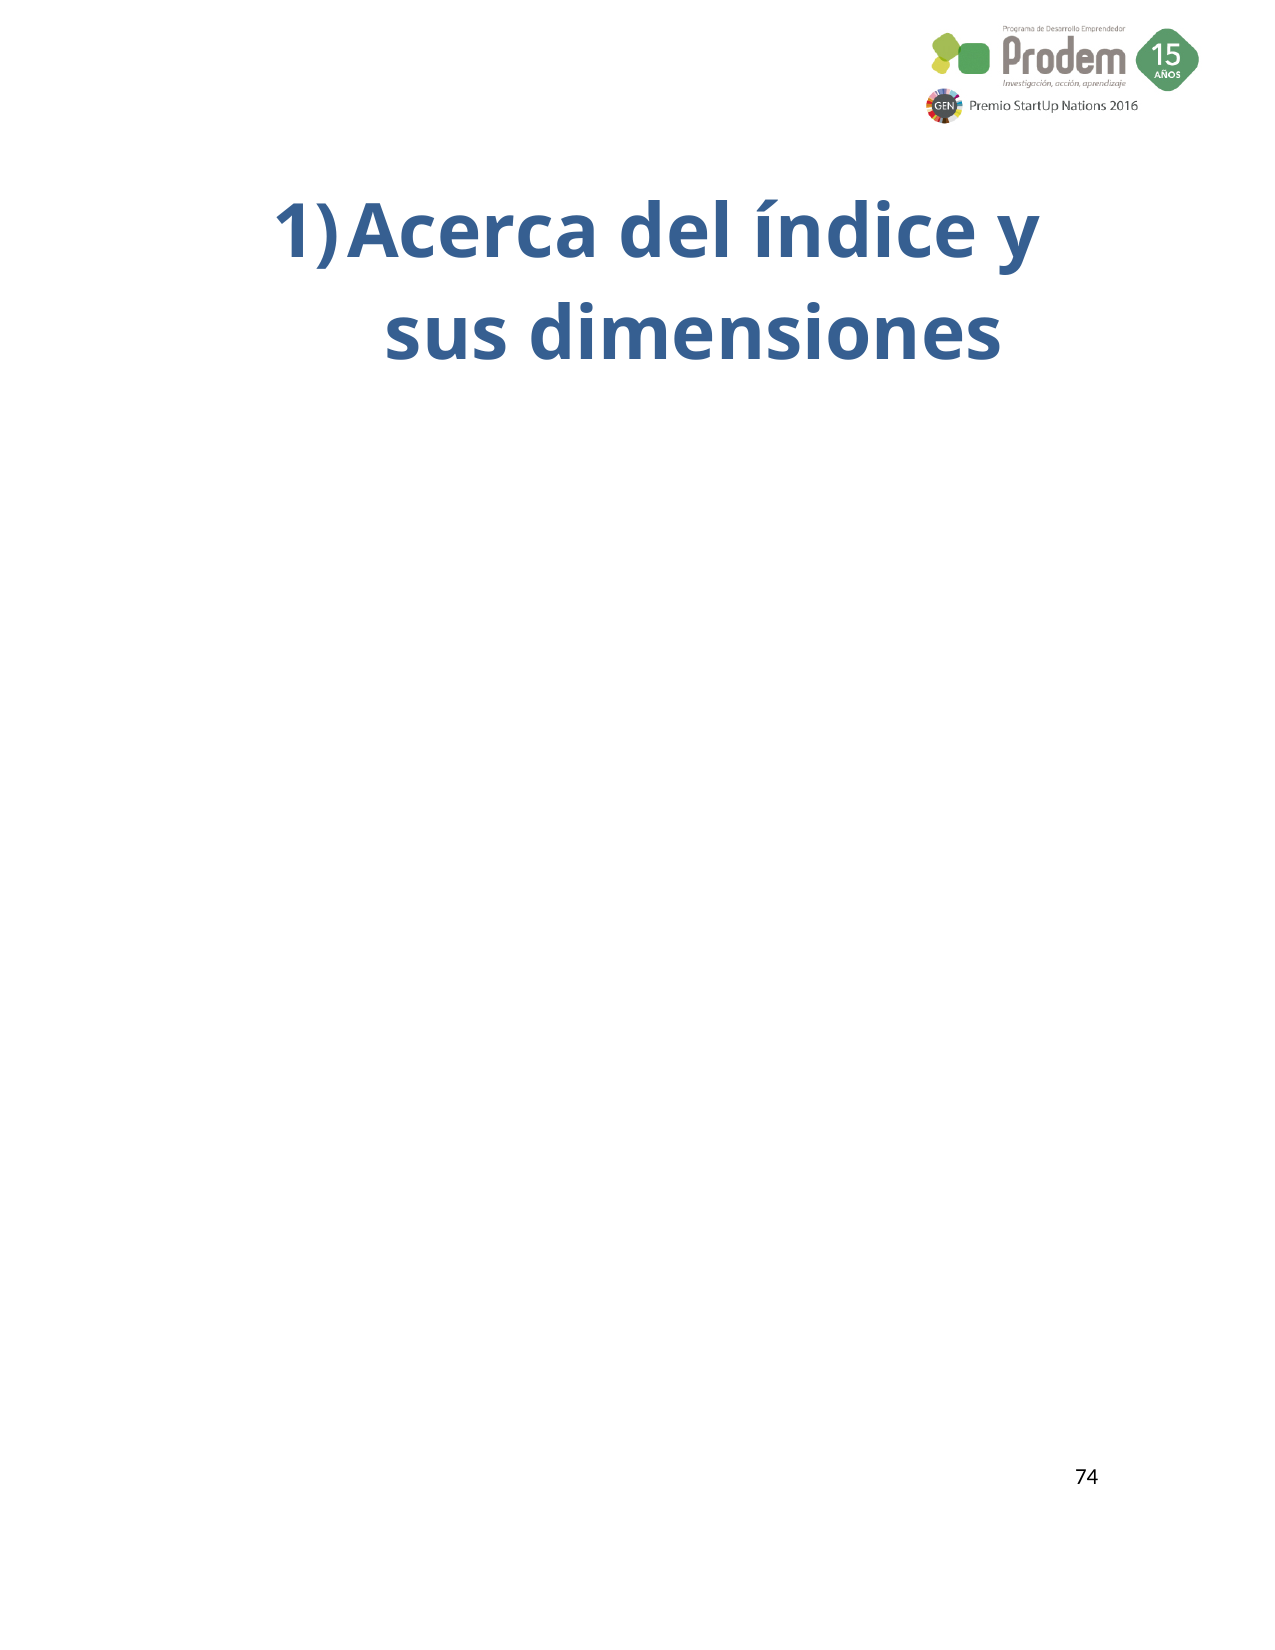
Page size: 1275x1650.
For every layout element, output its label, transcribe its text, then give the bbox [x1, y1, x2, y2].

subtitle Acerca del índice y sus dimensiones [215, 177, 385, 381]
picture [907, 16, 1203, 125]
subtitle Acerca del índice y sus dimensiones [1003, 177, 1098, 381]
